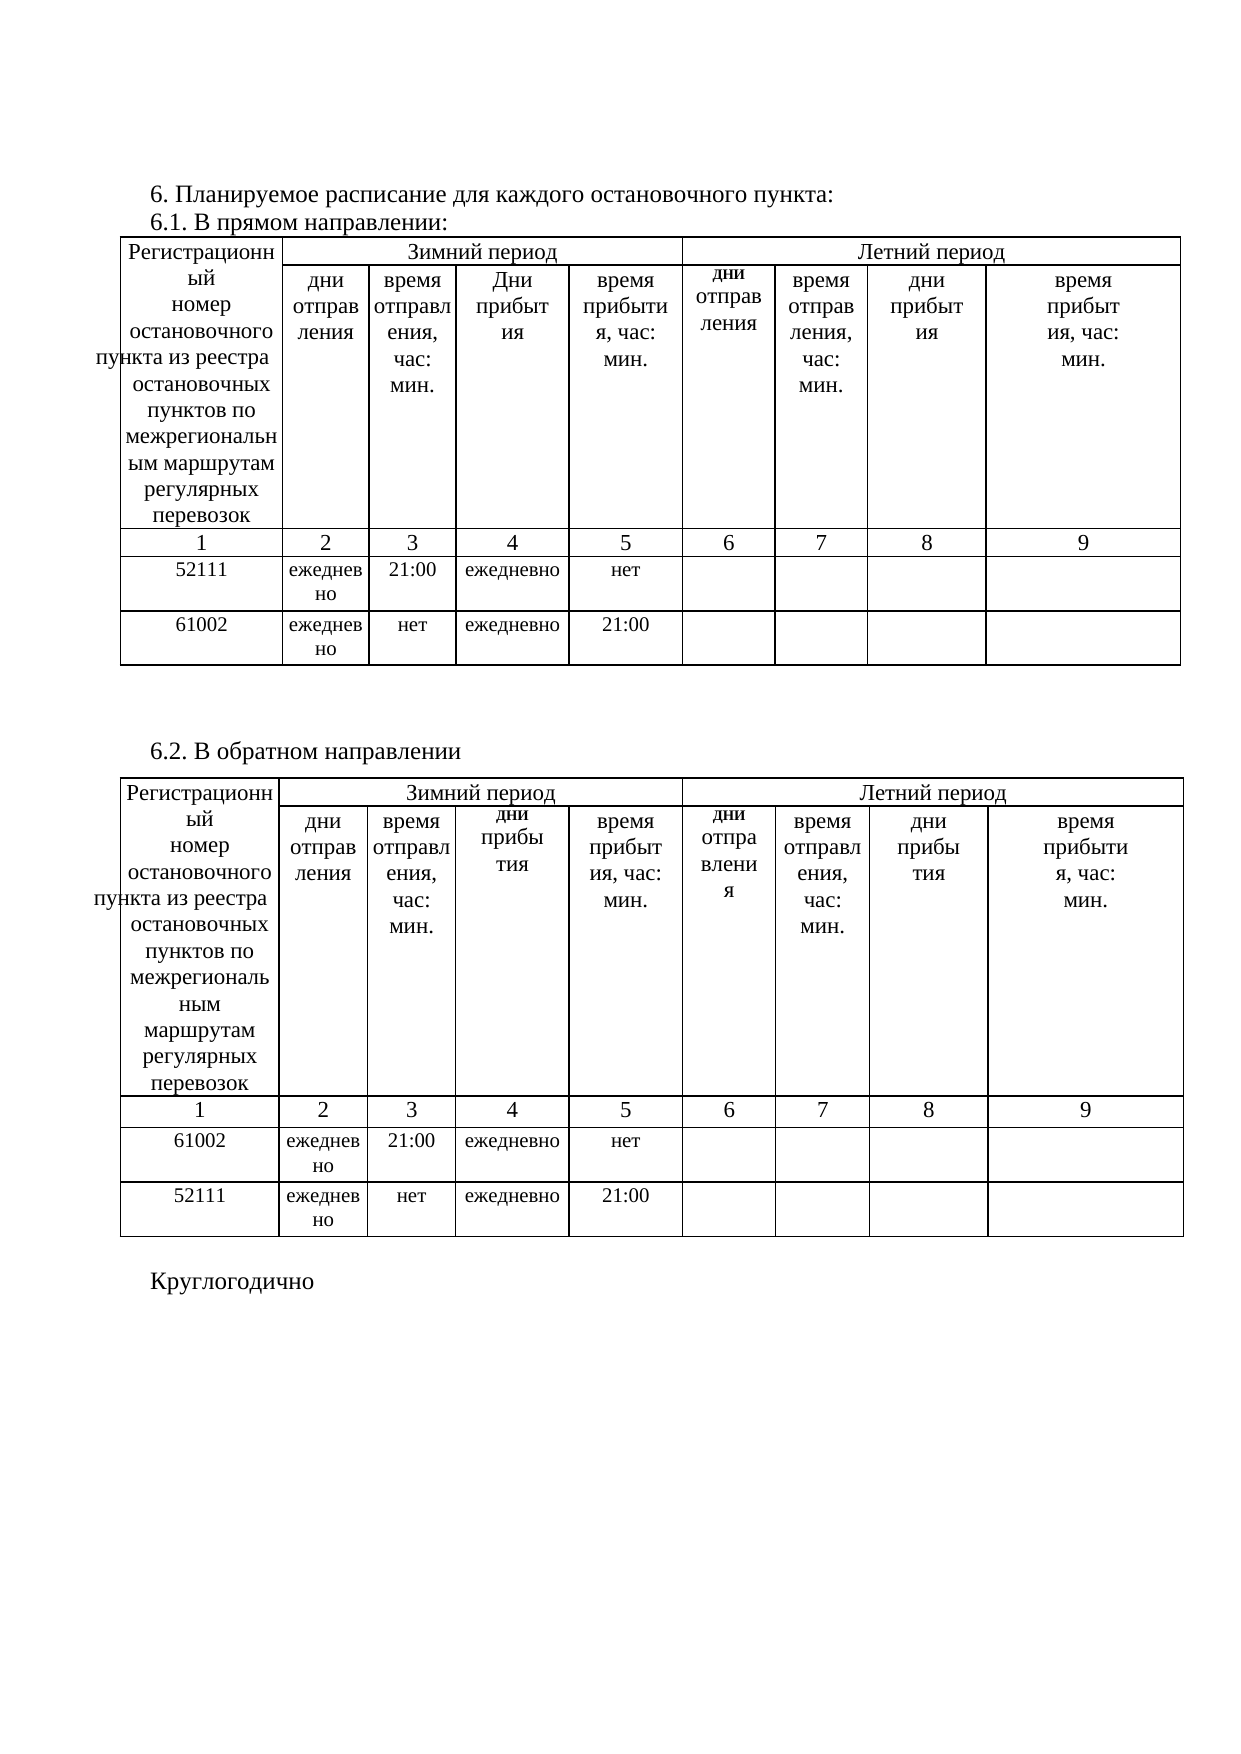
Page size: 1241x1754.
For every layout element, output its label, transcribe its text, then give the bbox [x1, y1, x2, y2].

table_cell [987, 557, 1180, 610]
table_header Летний период [683, 779, 1183, 805]
table_cell 5 [570, 1097, 682, 1127]
table_cell 21:00 [368, 1128, 455, 1181]
table_cell 52111 [121, 557, 282, 610]
table_cell 2 [283, 529, 368, 556]
table_cell ежедневно [457, 612, 568, 664]
table_cell время отправл ения, час: мин. [776, 807, 869, 1095]
table_cell ежедневно [283, 612, 368, 664]
table_header Регистрационный номер остановочного пункта из реестра остановочных пунктов по межрегиональным маршрутам регулярных перевозок [121, 238, 282, 528]
table_cell нет [368, 1183, 455, 1236]
table_cell 4 [456, 1097, 568, 1127]
table_cell 3 [370, 529, 455, 556]
table_cell [868, 612, 985, 664]
table_cell нет [570, 1128, 682, 1181]
table_cell время прибыти я, час: мин. [570, 266, 682, 528]
table_cell время прибыт ия, час: мин. [987, 266, 1180, 528]
table_cell [776, 1128, 869, 1181]
table_cell 2 [280, 1097, 367, 1127]
table_cell время прибыт ия, час: мин. [570, 807, 682, 1095]
table_cell [776, 557, 867, 610]
table_cell 61002 [121, 1128, 278, 1181]
table_cell ежедневно [456, 1128, 568, 1181]
table_cell 9 [989, 1097, 1183, 1127]
table_cell 21:00 [570, 612, 682, 664]
table_cell [989, 1183, 1183, 1236]
table_cell [776, 612, 867, 664]
table_cell время отправл ения, час: мин. [368, 807, 455, 1095]
table_header Зимний период [280, 779, 682, 805]
table_cell 1 [121, 1097, 278, 1127]
table_cell дни прибы тия [870, 807, 987, 1095]
text 6. Планируемое расписание для каждого остановочного пункта: [150, 179, 1090, 207]
table_cell время отправ ления, час: мин. [776, 266, 867, 528]
table_cell ДНИ отправ ления [683, 266, 774, 528]
table_header Регистрационный номер остановочного пункта из реестра остановочных пунктов по межрегиональным маршрутам регулярных перевозок [121, 779, 278, 1095]
table_cell 3 [368, 1097, 455, 1127]
table_header Летний период [683, 238, 1180, 264]
table_cell 8 [868, 529, 985, 556]
table_cell ежедневно [456, 1183, 568, 1236]
table_cell ДНИ отпра влени я [683, 807, 775, 1095]
table_cell [987, 612, 1180, 664]
table_cell [683, 1183, 775, 1236]
table_cell ежедневно [280, 1128, 367, 1181]
table_cell дни отправ ления [283, 266, 368, 528]
table_cell 52111 [121, 1183, 278, 1236]
table_cell [870, 1128, 987, 1181]
table_cell нет [370, 612, 455, 664]
table_cell 6 [683, 1097, 775, 1127]
table_cell Дни прибыт ия [457, 266, 568, 528]
table_cell время отправл ения, час: мин. [370, 266, 455, 528]
table_cell 7 [776, 1097, 869, 1127]
table_cell 9 [987, 529, 1180, 556]
table_cell время прибыти я, час: мин. [989, 807, 1183, 1095]
text 6.1. В прямом направлении: [150, 207, 1090, 236]
table_cell 5 [570, 529, 682, 556]
table_cell дни прибыт ия [868, 266, 985, 528]
table_cell [683, 1128, 775, 1181]
table_cell [683, 557, 774, 610]
table_cell 4 [457, 529, 568, 556]
table_cell ежедневно [457, 557, 568, 610]
table_cell ежедневно [283, 557, 368, 610]
table_cell 21:00 [370, 557, 455, 610]
table_cell 61002 [121, 612, 282, 664]
table_cell [868, 557, 985, 610]
table_cell дни отправ ления [280, 807, 367, 1095]
text 6.2. В обратном направлении [150, 736, 1090, 765]
table_cell 7 [776, 529, 867, 556]
table_cell [870, 1183, 987, 1236]
table_cell 21:00 [570, 1183, 682, 1236]
table_cell [989, 1128, 1183, 1181]
table_cell ежедневно [280, 1183, 367, 1236]
table_cell 8 [870, 1097, 987, 1127]
table_cell 6 [683, 529, 774, 556]
table_cell [683, 612, 774, 664]
text Круглогодично [150, 1266, 1090, 1295]
table_cell ДНИ прибы тия [456, 807, 568, 1095]
table_cell [776, 1183, 869, 1236]
table_cell нет [570, 557, 682, 610]
table_cell 1 [121, 529, 282, 556]
table_header Зимний период [283, 238, 682, 264]
